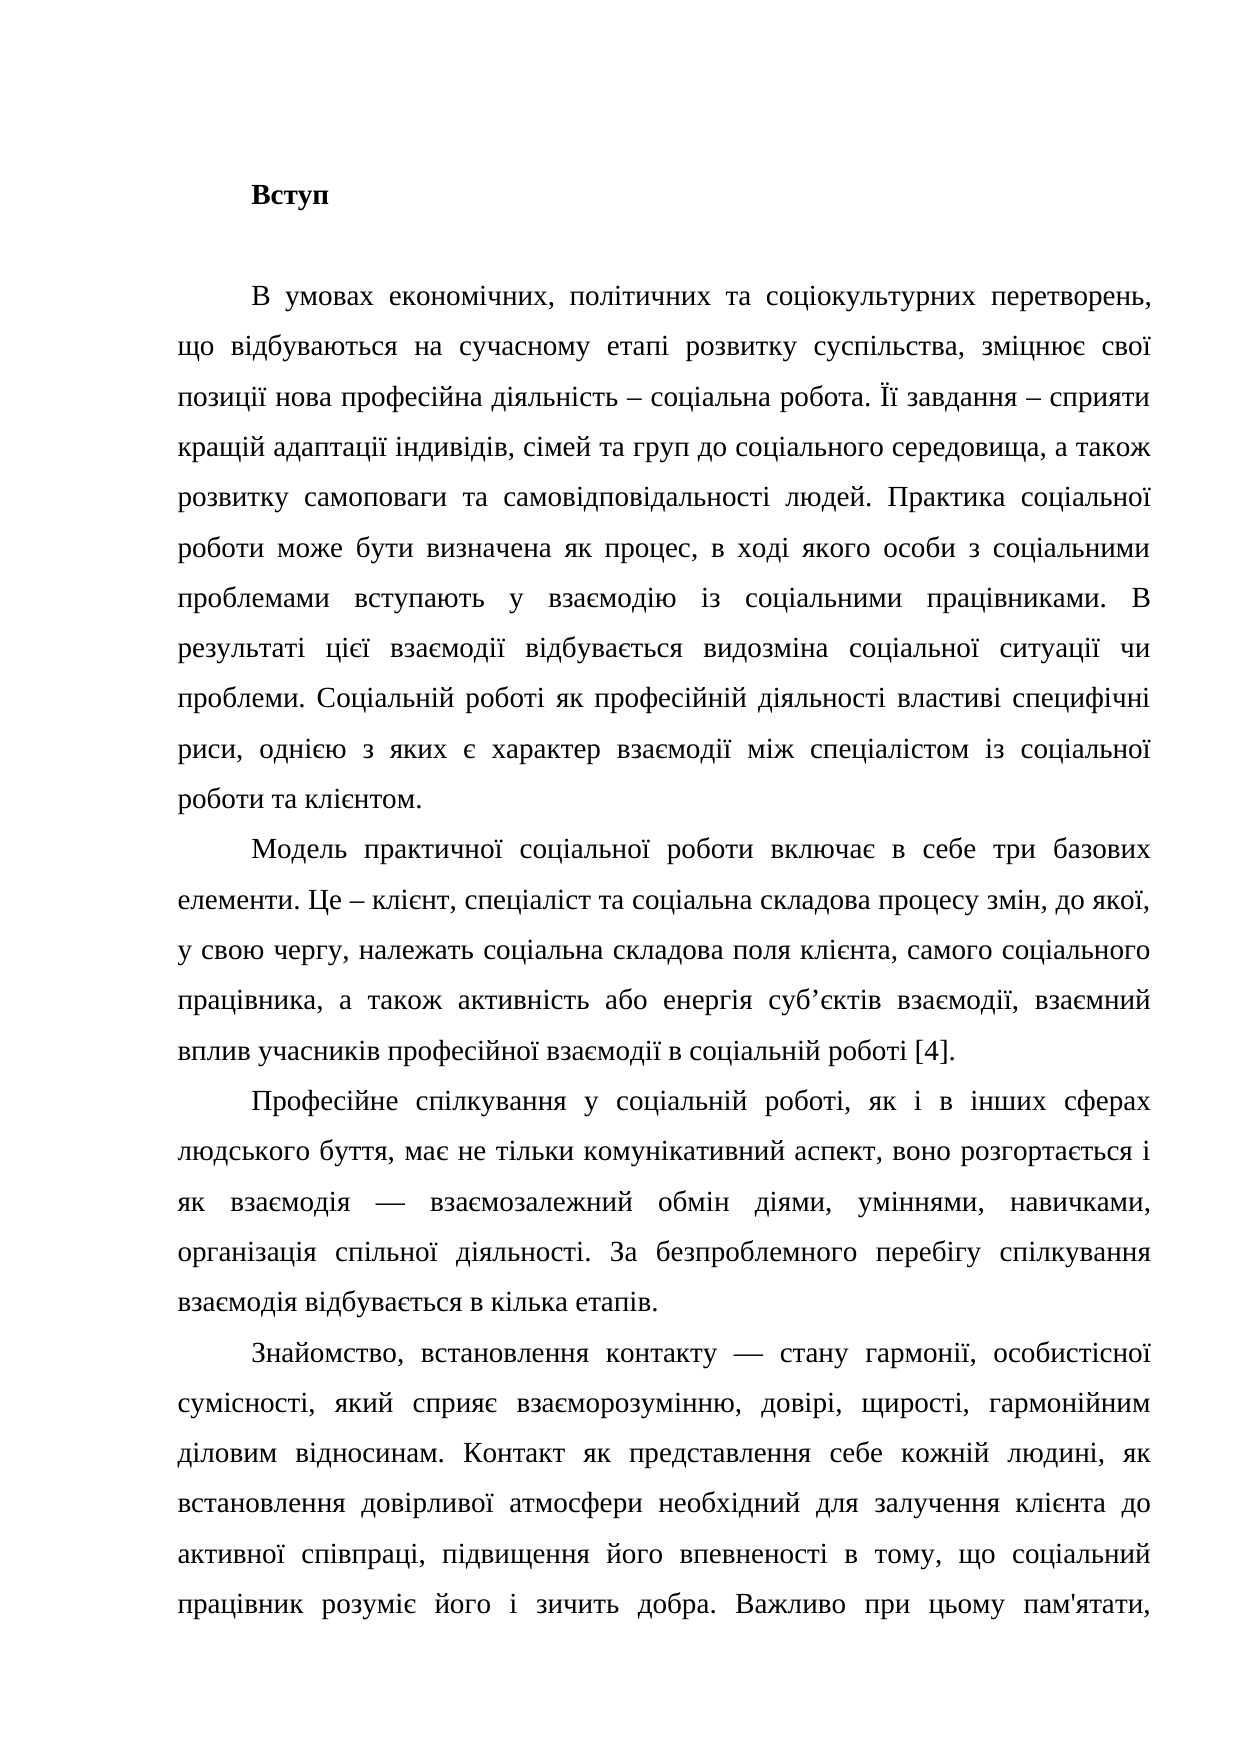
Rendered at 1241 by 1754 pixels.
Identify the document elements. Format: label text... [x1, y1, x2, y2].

text Модель практичної соціальної роботи включає в себе три базових елементи. Це – клієнт, спеціаліст та соціальна складова процесу змін, до якої, у свою чергу, належать соціальна складова поля клієнта, самого соціального працівника, а також активність або енергія суб’єктів взаємодії, взаємний вплив учасників професійної взаємодії в соціальній роботі [4]. [177, 832, 1152, 1066]
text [177, 1335, 1152, 1620]
text Вступ [177, 177, 1152, 211]
text Професійне спілкування у соціальній роботі, як і в інших сферах людського буття, має не тільки комунікативний аспект, воно розгортається і як взаємодія — взаємозалежний обмін діями, уміннями, навичками, організація спільної діяльності. За безпроблемного перебігу спілкування взаємодія відбувається в кілька етапів. [177, 1083, 1152, 1318]
text В умовах економічних, політичних та соціокультурних перетворень, що відбуваються на сучасному етапі розвитку суспільства, зміцнює свої позиції нова професійна діяльність – соціальна робота. Її завдання – сприяти кращій адаптації індивідів, сімей та груп до соціального середовища, а також розвитку самоповаги та самовідповідальності людей. Практика соціальної роботи може бути визначена як процес, в ході якого особи з соціальними проблемами вступають у взаємодію із соціальними працівниками. В результаті цієї взаємодії відбувається видозміна соціальної ситуації чи проблеми. Соціальній роботі як професійній діяльності властиві специфічні риси, однією з яких є характер взаємодії між спеціалістом із соціальної роботи та клієнтом. [177, 278, 1152, 815]
